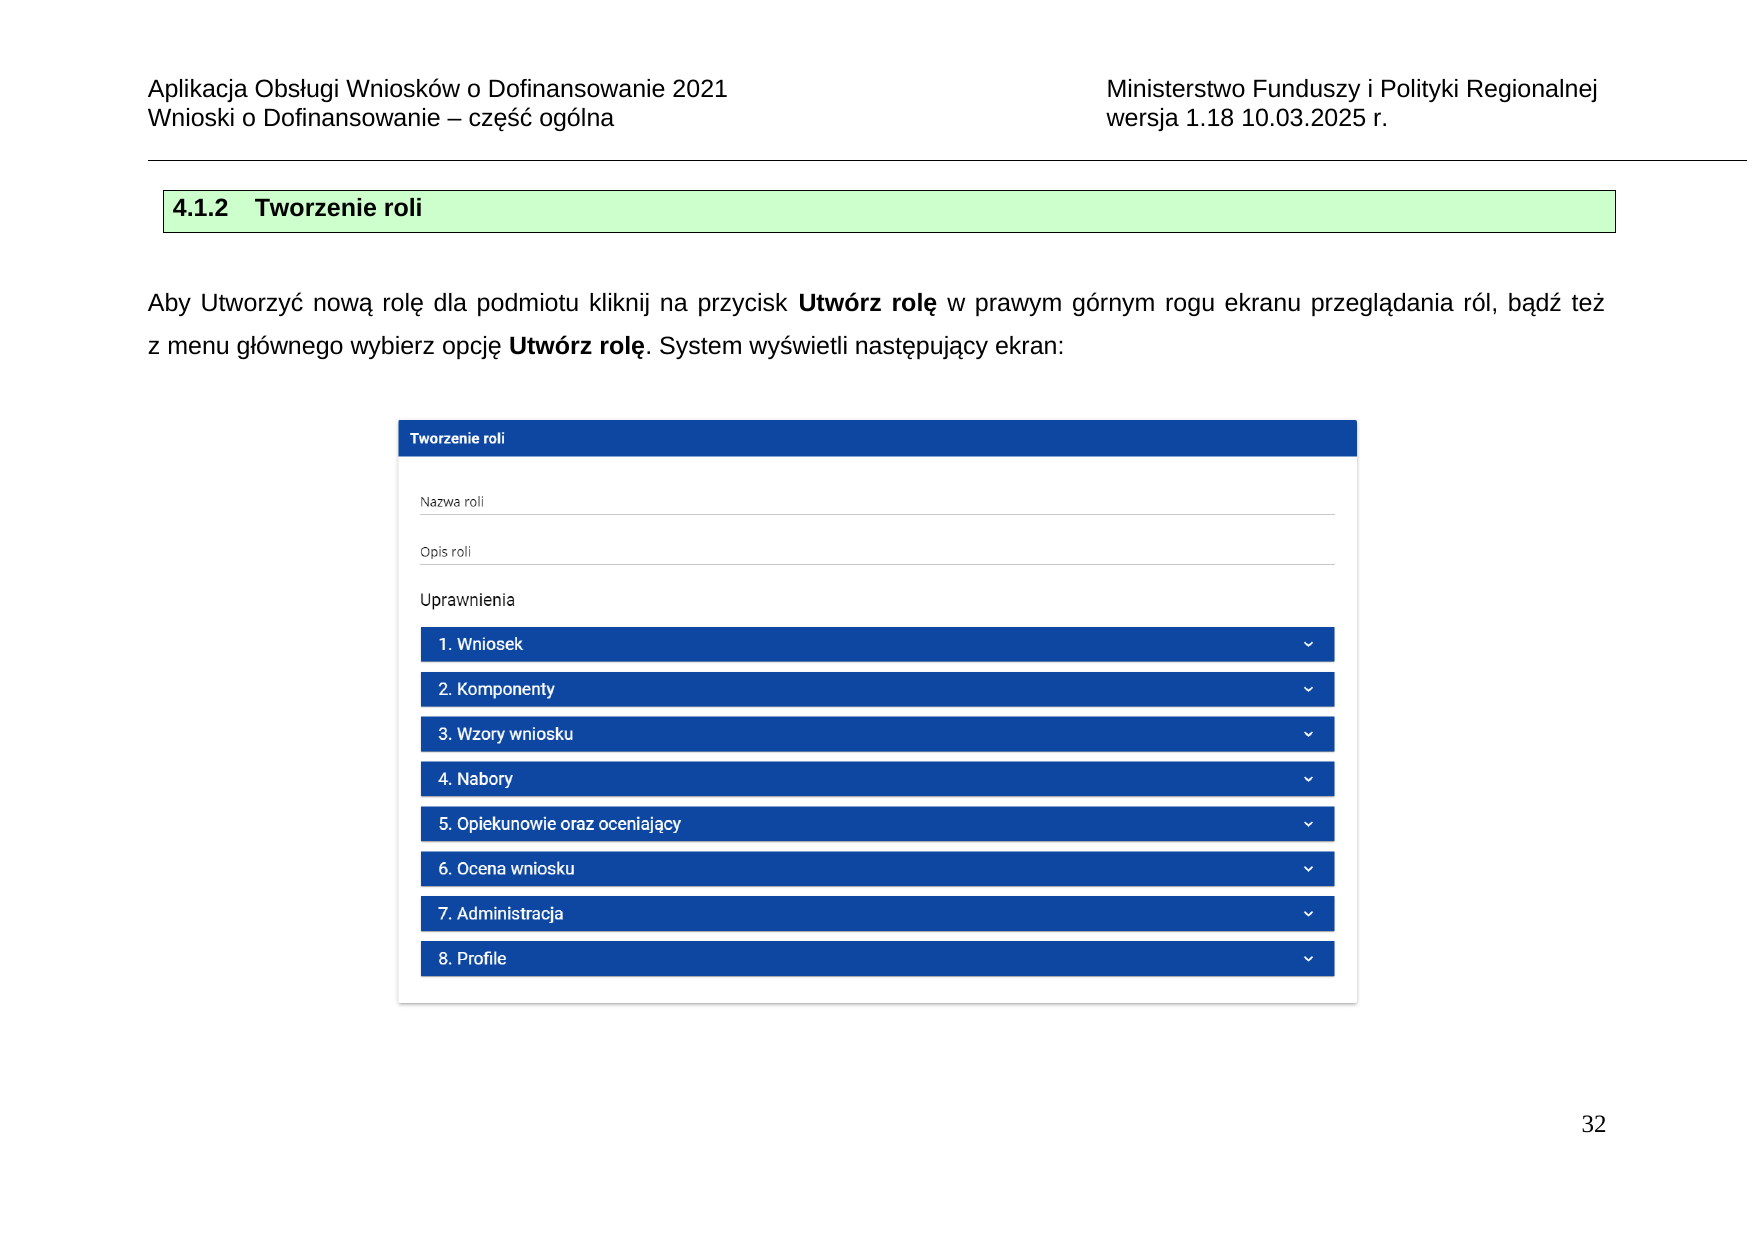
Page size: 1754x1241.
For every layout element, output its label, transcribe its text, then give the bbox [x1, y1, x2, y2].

picture [393, 417, 1361, 1009]
text Aby Utworzyć nową rolę dla podmiotu kliknij na przycisk Utwórz rolę w prawym górnym rogu ekranu przeglądania ról, bądź też z menu głównego wybierz opcję Utwórz rolę. System wyświetli następujący ekran: [148, 288, 1606, 360]
subtitle Tworzenie roli [164, 191, 1615, 232]
